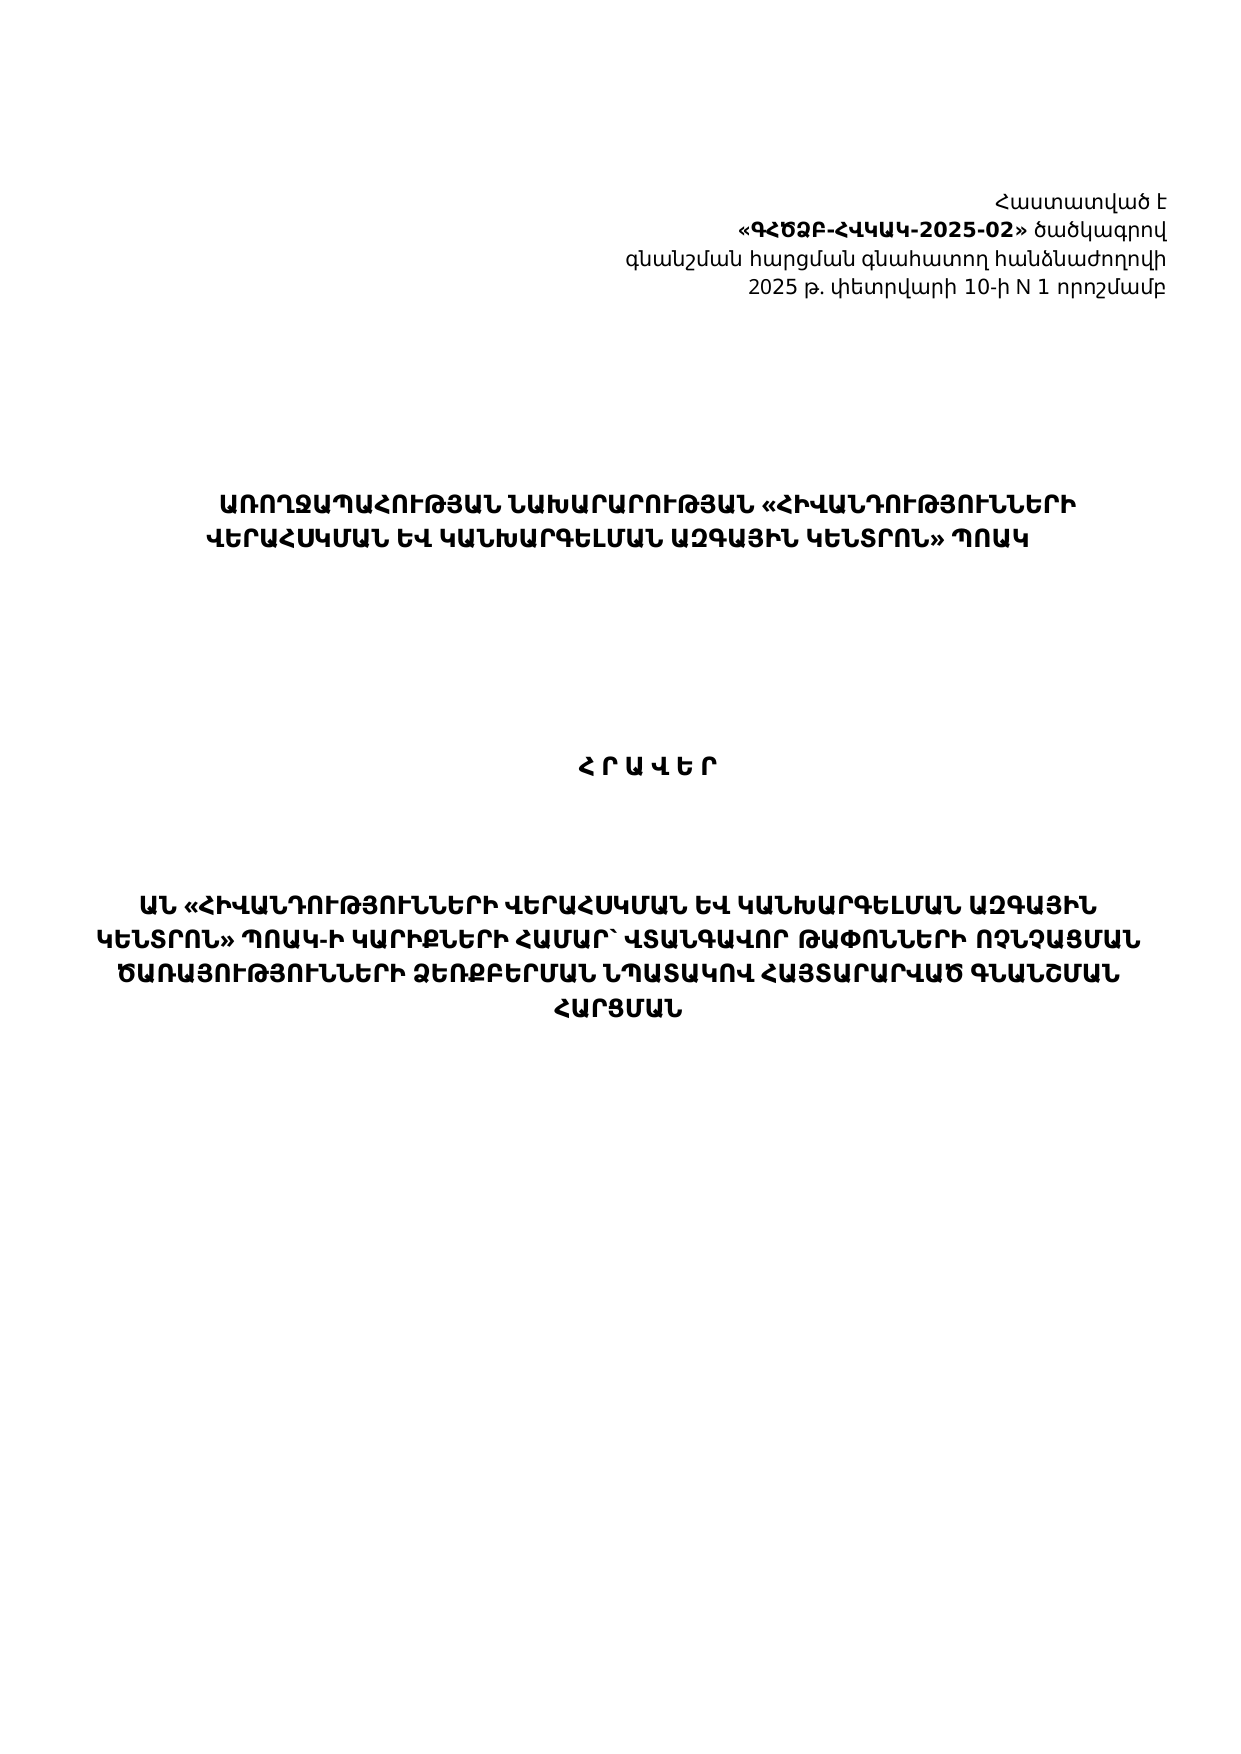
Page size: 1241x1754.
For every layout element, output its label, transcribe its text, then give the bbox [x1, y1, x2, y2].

text «ԳՀԾՁԲ-ՀՎԿԱԿ-2025-02» ծածկագրով [69, 215, 1167, 244]
text գնանշման հարցման գնահատող հանձնաժողովի [69, 244, 1167, 272]
text ԱՌՈՂՋԱՊԱՀՈՒԹՅԱՆ ՆԱԽԱՐԱՐՈՒԹՅԱՆ «ՀԻՎԱՆԴՈՒԹՅՈՒՆՆԵՐԻ ՎԵՐԱՀՍԿՄԱՆ ԵՎ ԿԱՆԽԱՐԳԵԼՄԱՆ ԱԶԳԱՅԻՆ ԿԵՆՏՐՈՆ» ՊՈԱԿ [69, 487, 1167, 555]
text Հաստատված է [69, 187, 1167, 215]
text 2025 թ. փետրվարի 10-ի N 1 որոշմամբ [69, 272, 1167, 301]
text ԱՆ «ՀԻՎԱՆԴՈՒԹՅՈՒՆՆԵՐԻ ՎԵՐԱՀՍԿՄԱՆ ԵՎ ԿԱՆԽԱՐԳԵԼՄԱՆ ԱԶԳԱՅԻՆ ԿԵՆՏՐՈՆ» ՊՈԱԿ-Ի ԿԱՐԻՔՆԵՐԻ ՀԱՄԱՐ` ՎՏԱՆԳԱՎՈՐ ԹԱՓՈՆՆԵՐԻ ՈՉՆՉԱՑՄԱՆ ԾԱՌԱՅՈՒԹՅՈՒՆՆԵՐԻ ՁԵՌՔԲԵՐՄԱՆ ՆՊԱՏԱԿՈՎ ՀԱՅՏԱՐԱՐՎԱԾ ԳՆԱՆՇՄԱՆ ՀԱՐՑՄԱՆ [69, 888, 1167, 1024]
text Հ Ր Ա Վ Ե Ր [69, 748, 1167, 782]
